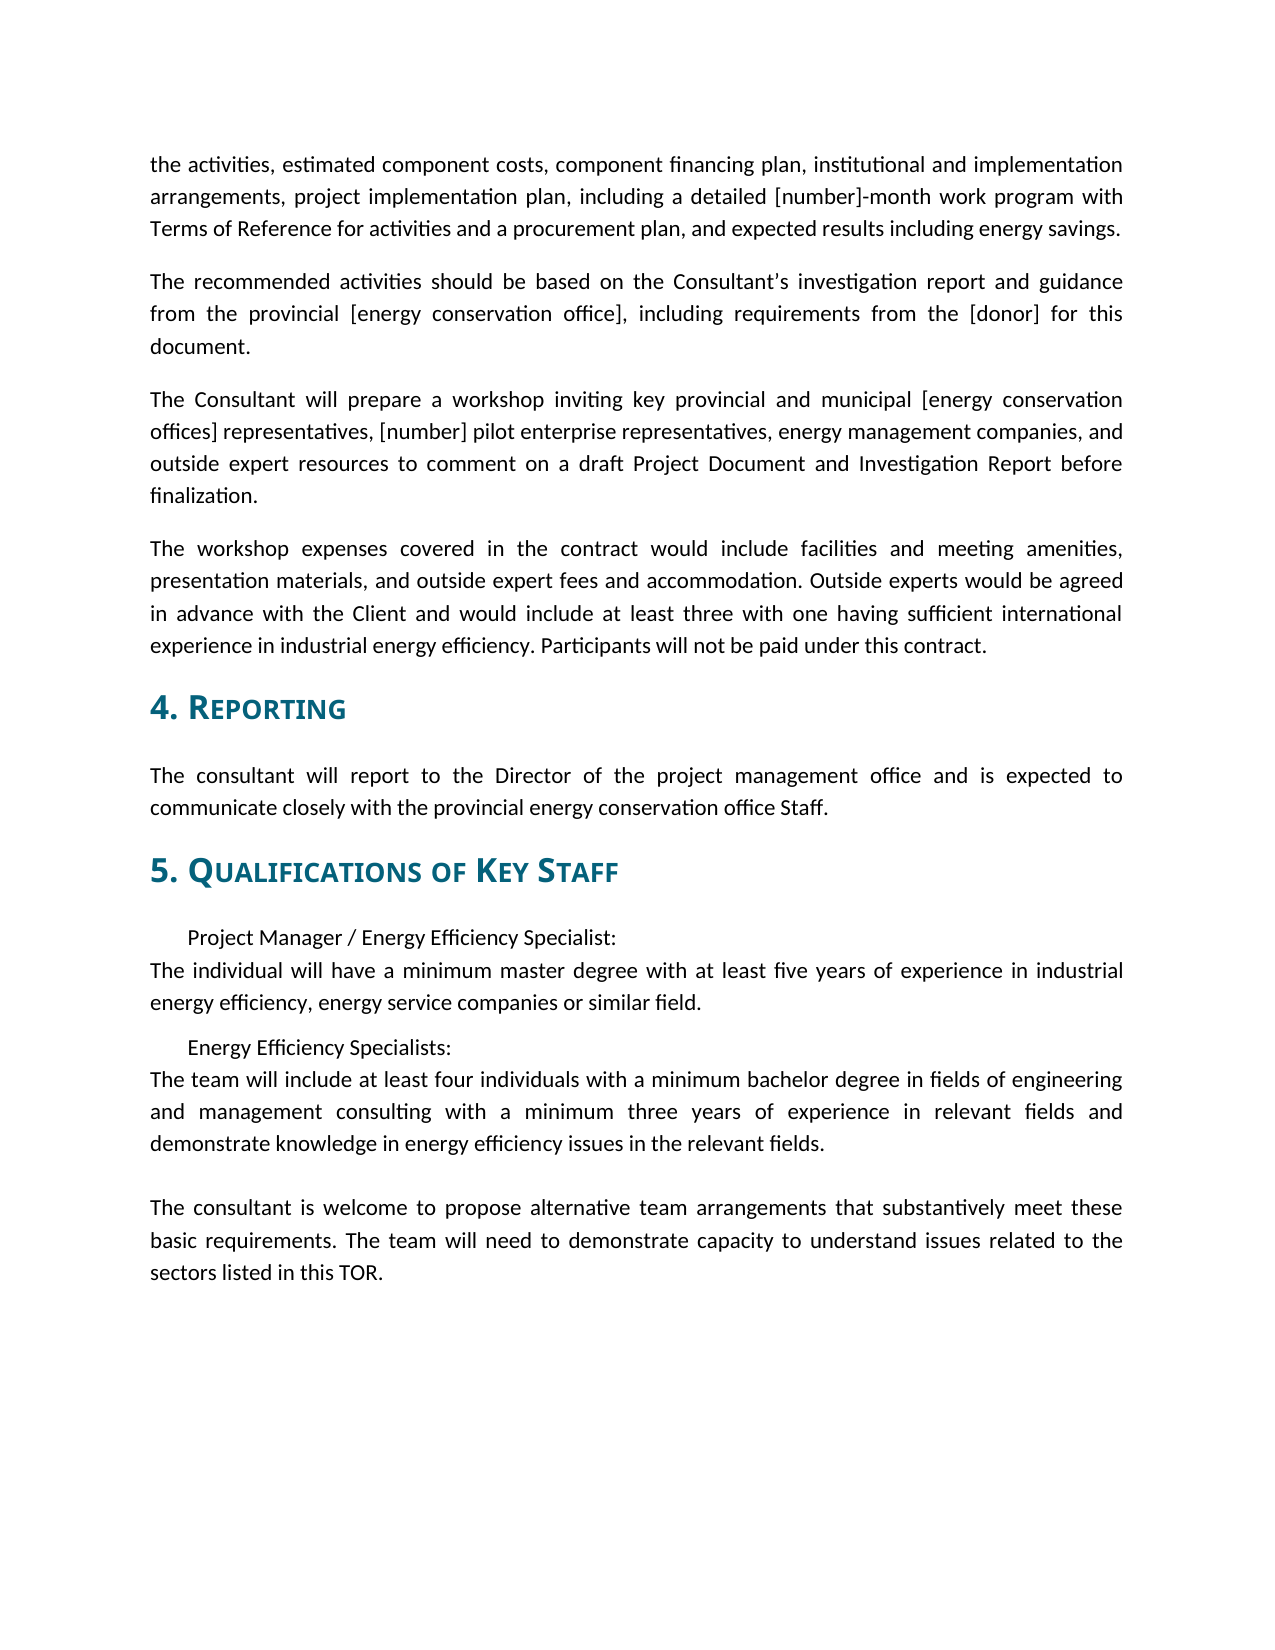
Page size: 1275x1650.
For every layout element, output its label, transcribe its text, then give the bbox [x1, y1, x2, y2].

subtitle Reporting [150, 684, 1125, 729]
text The team will include at least four individuals with a minimum bachelor degree in fields of engineering and management consulting with a minimum three years of experience in relevant fields and demonstrate knowledge in energy efficiency issues in the relevant fields. [150, 1065, 1125, 1157]
text Energy Efficiency Specialists: [187, 1033, 1125, 1061]
text The recommended activities should be based on the Consultant’s investigation report and guidance from the provincial [energy conservation office], including requirements from the [donor] for this document. [150, 267, 1125, 360]
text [150, 150, 1125, 242]
text The consultant will report to the Director of the project management office and is expected to communicate closely with the provincial energy conservation office Staff. [150, 761, 1125, 821]
text The consultant is welcome to propose alternative team arrangements that substantively meet these basic requirements. The team will need to demonstrate capacity to understand issues related to the sectors listed in this TOR. [150, 1193, 1125, 1286]
text Project Manager / Energy Efficiency Specialist: [187, 923, 1125, 952]
text The individual will have a minimum master degree with at least five years of experience in industrial energy efficiency, energy service companies or similar field. [150, 956, 1125, 1016]
text The workshop expenses covered in the contract would include facilities and meeting amenities, presentation materials, and outside expert fees and accommodation. Outside experts would be agreed in advance with the Client and would include at least three with one having sufficient international experience in industrial energy efficiency. Participants will not be paid under this contract. [150, 534, 1125, 659]
subtitle Qualifications of Key Staff [150, 846, 1125, 892]
text The Consultant will prepare a workshop inviting key provincial and municipal [energy conservation offices] representatives, [number] pilot enterprise representatives, energy management companies, and outside expert resources to comment on a draft Project Document and Investigation Report before finalization. [150, 385, 1125, 509]
